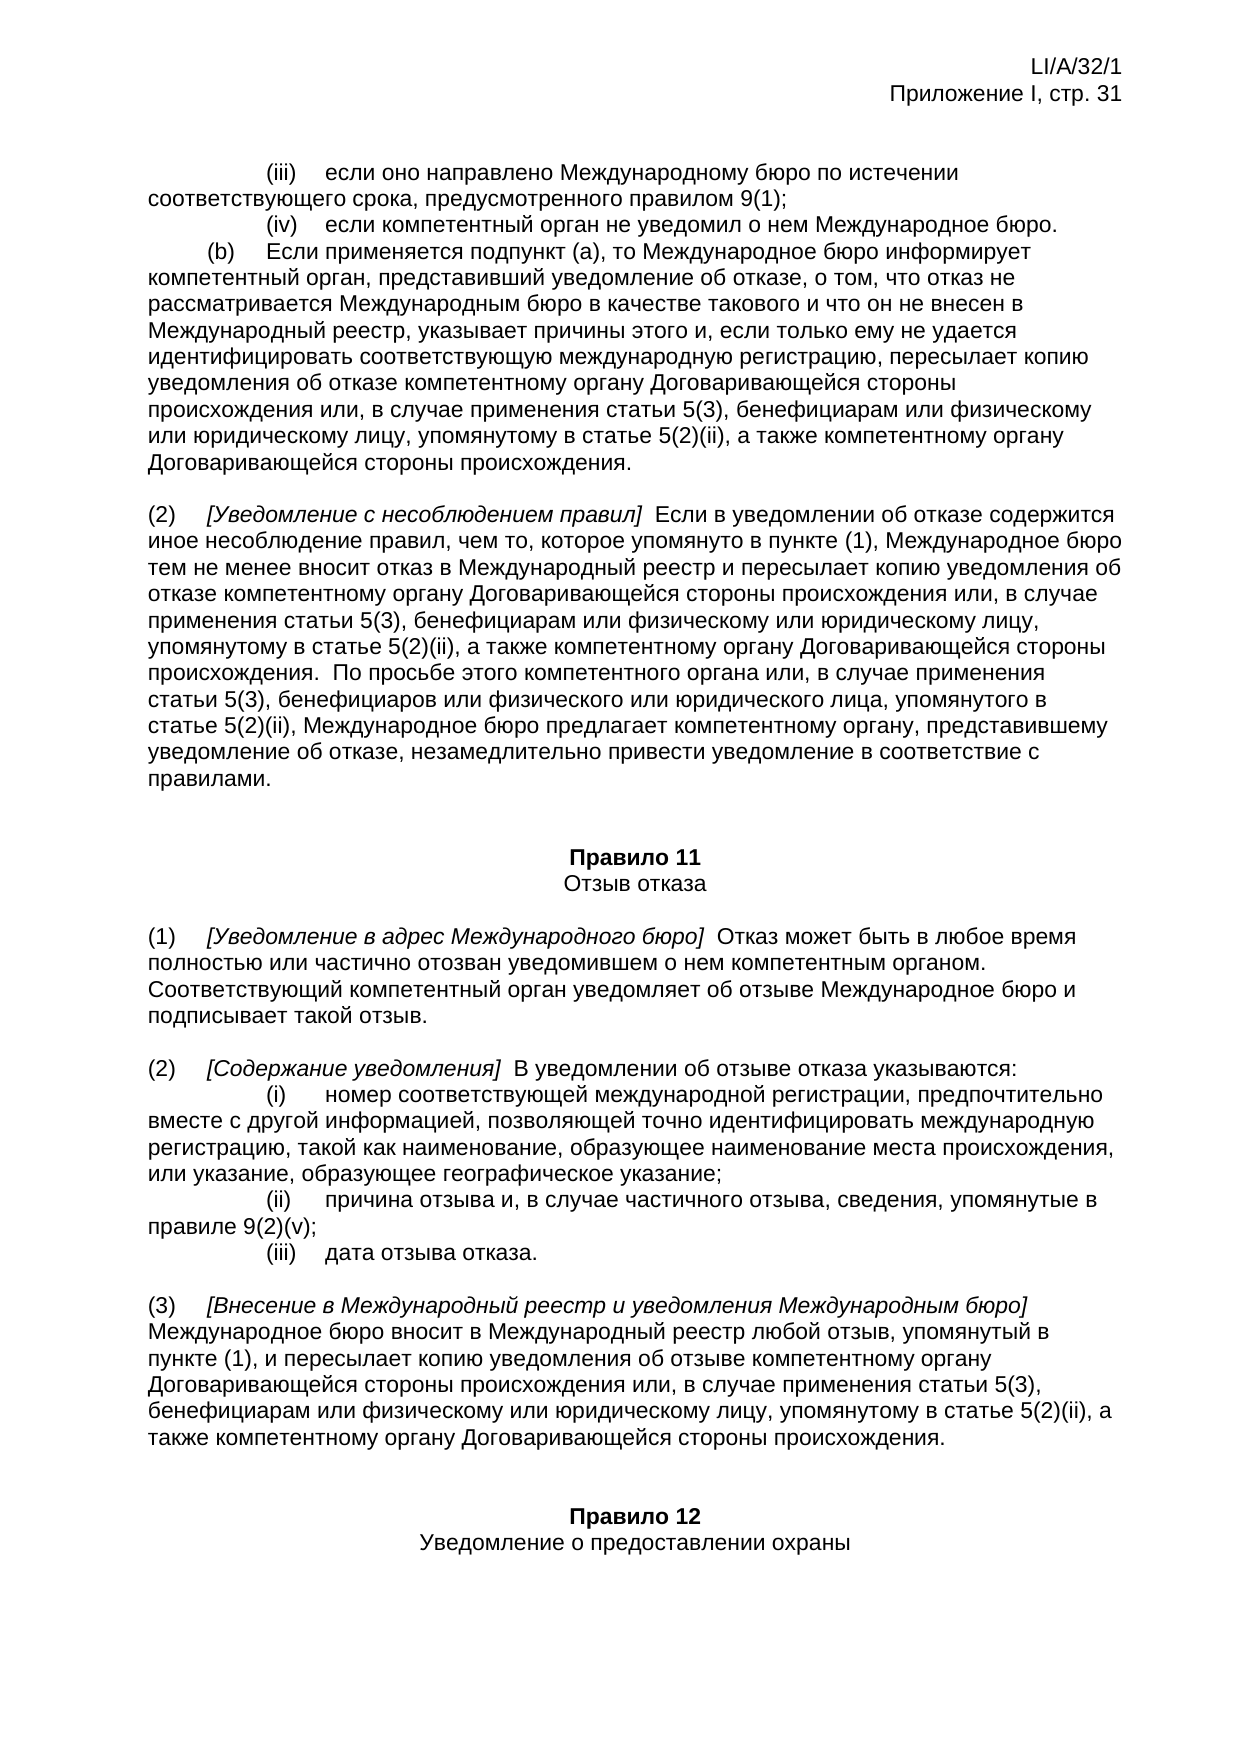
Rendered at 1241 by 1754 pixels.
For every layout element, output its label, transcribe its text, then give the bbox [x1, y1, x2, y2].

text (iv) если компетентный орган не уведомил о нем Международное бюро. [148, 211, 1122, 238]
text (iii) если оно направлено Международному бюро по истечении соответствующего срока, предусмотренного правилом 9(1); [148, 158, 1122, 211]
text (1) [Уведомление в адрес Международного бюро] Отказ может быть в любое время полностью или частично отозван уведомившем о нем компетентным органом. Соответствующий компетентный орган уведомляет об отзыве Международное бюро и подписывает такой отзыв. [148, 923, 1122, 1028]
text Отзыв отказа [148, 870, 1122, 896]
text (3) [Внесение в Международный реестр и уведомления Международным бюро] Международное бюро вносит в Международный реестр любой отзыв, упомянутый в пункте (1), и пересылает копию уведомления об отзыве компетентному органу Договаривающейся стороны происхождения или, в случае применения статьи 5(3), бенефициарам или физическому или юридическому лицу, упомянутому в статье 5(2)(ii), а также компетентному органу Договаривающейся стороны происхождения. [148, 1292, 1122, 1450]
text (i) номер соответствующей международной регистрации, предпочтительно вместе с другой информацией, позволяющей точно идентифицировать международную регистрацию, такой как наименование, образующее наименование места происхождения, или указание, образующее географическое указание; [148, 1081, 1122, 1186]
text (b) Если применяется подпункт (a), то Международное бюро информирует компетентный орган, представивший уведомление об отказе, о том, что отказ не рассматривается Международным бюро в качестве такового и что он не внесен в Международный реестр, указывает причины этого и, если только ему не удается идентифицировать соответствующую международную регистрацию, пересылает копию уведомления об отказе компетентному органу Договаривающейся стороны происхождения или, в случае применения статьи 5(3), бенефициарам или физическому или юридическому лицу, упомянутому в статье 5(2)(ii), а также компетентному органу Договаривающейся стороны происхождения. [148, 238, 1122, 475]
text (2) [Содержание уведомления] В уведомлении об отзыве отказа указываются: [148, 1054, 1122, 1081]
text (2) [Уведомление с несоблюдением правил] Если в уведомлении об отказе содержится иное несоблюдение правил, чем то, которое упомянуто в пункте (1), Международное бюро тем не менее вносит отказ в Международный реестр и пересылает копию уведомления об отказе компетентному органу Договаривающейся стороны происхождения или, в случае применения статьи 5(3), бенефициарам или физическому или юридическому лицу, упомянутому в статье 5(2)(ii), а также компетентному органу Договаривающейся стороны происхождения. По просьбе этого компетентного органа или, в случае применения статьи 5(3), бенефициаров или физического или юридического лица, упомянутого в статье 5(2)(ii), Международное бюро предлагает компетентному органу, представившему уведомление об отказе, незамедлительно привести уведомление в соответствие с правилами. [148, 501, 1122, 791]
text Правило 11 [148, 844, 1122, 870]
text Правило 12 [148, 1503, 1122, 1529]
text (iii) дата отзыва отказа. [148, 1239, 1122, 1265]
text (ii) причина отзыва и, в случае частичного отзыва, сведения, упомянутые в правиле 9(2)(v); [148, 1186, 1122, 1239]
text Уведомление о предоставлении охраны [148, 1529, 1122, 1555]
